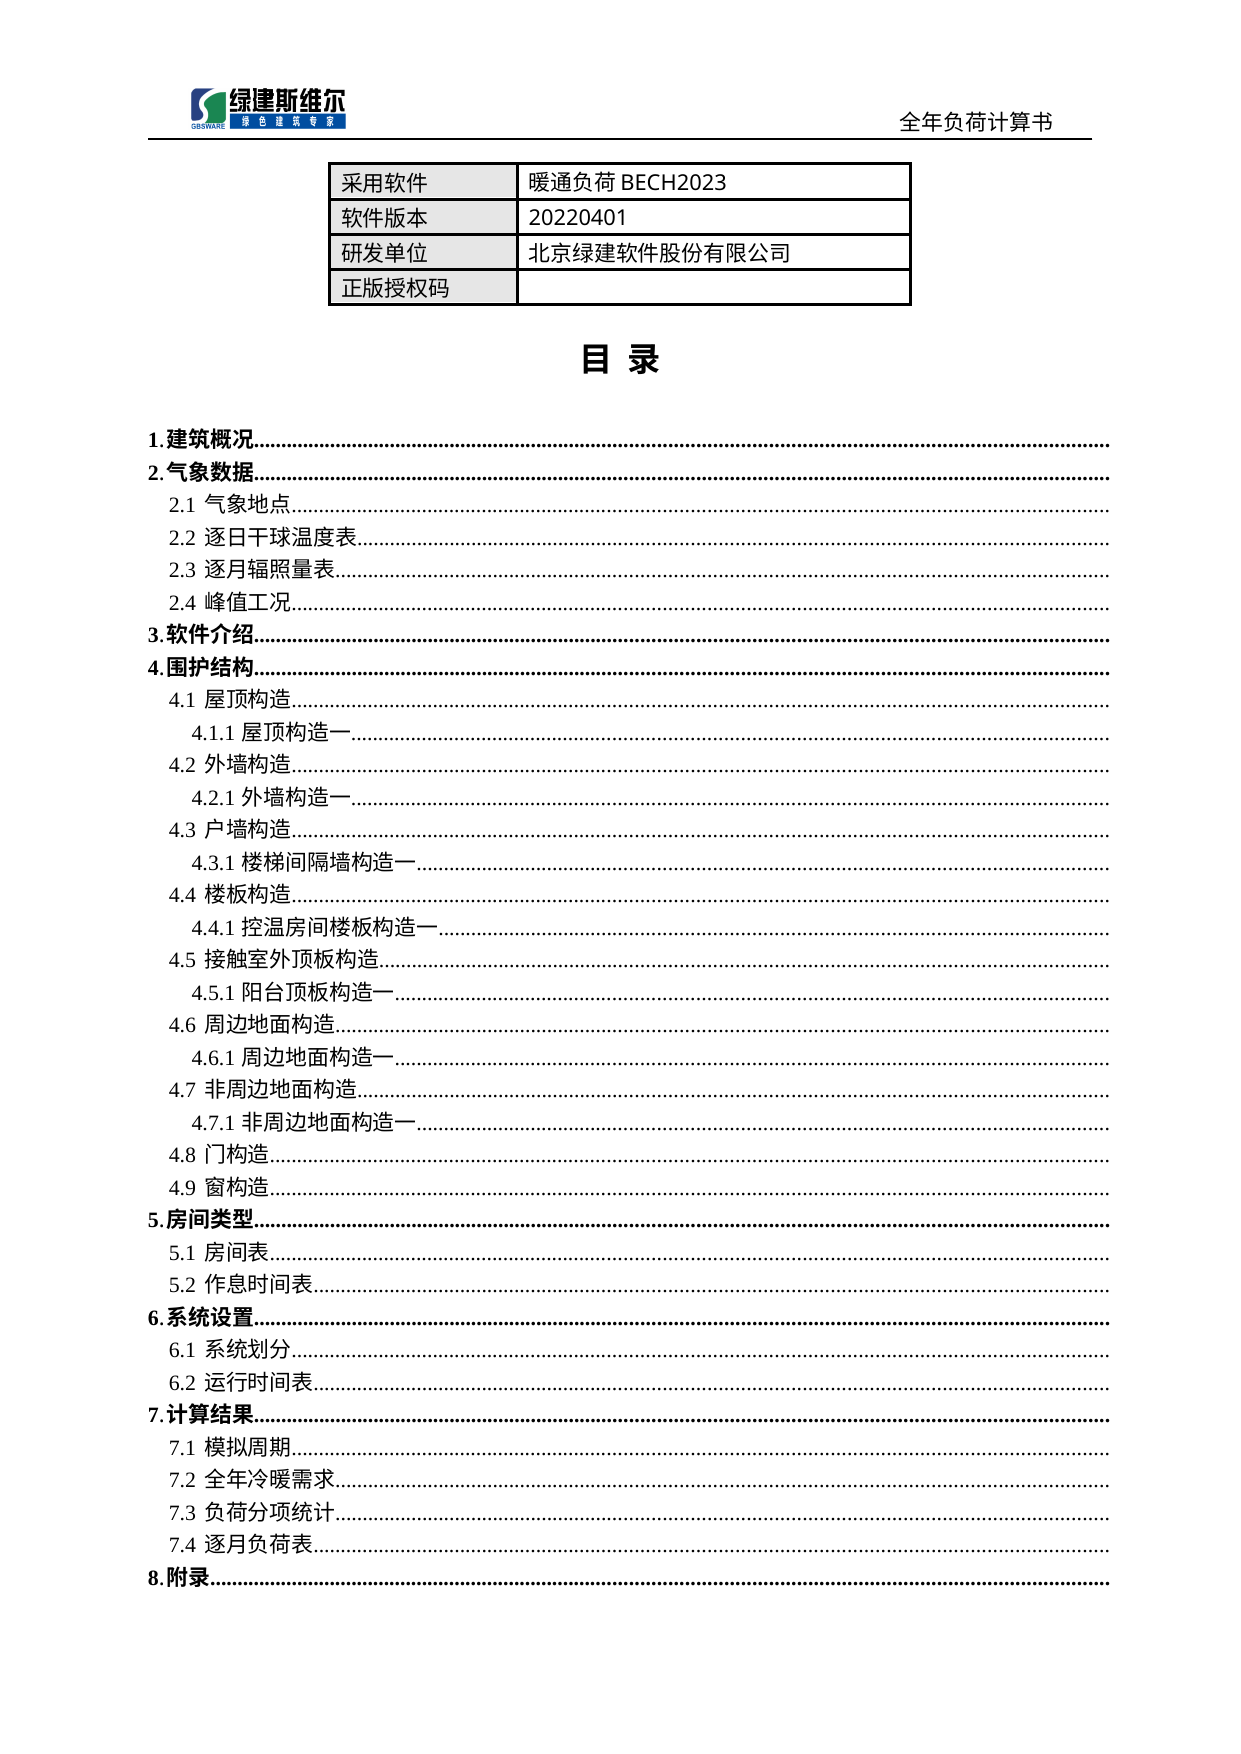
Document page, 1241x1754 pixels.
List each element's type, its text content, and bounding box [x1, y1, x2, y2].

text 4.2.1 外墙构造一 3 [169, 779, 1092, 812]
text 7.3 负荷分项统计 6 [168, 1494, 1092, 1527]
table_header 暖通负荷BECH2023 [519, 165, 909, 197]
text 6.2 运行时间表 6 [168, 1364, 1092, 1397]
text 2.2 逐日干球温度表 1 [168, 519, 1092, 552]
text 4.8 门构造 5 [168, 1137, 1092, 1169]
text 7 计算结果 6 [148, 1397, 1092, 1429]
text 2.4 峰值工况 2 [168, 584, 1092, 617]
table_cell 北京绿建软件股份有限公司 [519, 236, 909, 268]
text 4.3.1 楼梯间隔墙构造一 3 [169, 844, 1092, 877]
text 7.1 模拟周期 6 [168, 1429, 1092, 1462]
text 4.4 楼板构造 3 [168, 877, 1092, 909]
text 4.5 接触室外顶板构造 4 [168, 942, 1092, 974]
text 4.3 户墙构造 3 [168, 812, 1092, 844]
text 4.6 周边地面构造 4 [168, 1007, 1092, 1039]
table_header 采用软件 [331, 165, 516, 197]
text 2.1 气象地点 1 [168, 487, 1092, 519]
text 4.6.1 周边地面构造一 4 [169, 1039, 1092, 1072]
text 3 软件介绍 2 [148, 617, 1092, 649]
text 4.9 窗构造 5 [168, 1169, 1092, 1202]
text 8 附录 9 [148, 1559, 1092, 1592]
text 4.4.1 控温房间楼板构造一 3 [169, 909, 1092, 942]
table_cell 软件版本 [331, 201, 516, 233]
text 2 气象数据 1 [148, 454, 1092, 487]
text 目 录 [148, 162, 1092, 389]
text 7.4 逐月负荷表 7 [168, 1527, 1092, 1559]
table_cell [519, 271, 909, 302]
text 7.2 全年冷暖需求 6 [168, 1462, 1092, 1494]
table_cell 20220401 [519, 201, 909, 233]
text 5.1 房间表 5 [168, 1234, 1092, 1267]
text 4 围护结构 2 [148, 649, 1092, 682]
text 4.1.1 屋顶构造一 2 [169, 714, 1092, 747]
picture [187, 88, 347, 130]
text 6 系统设置 5 [148, 1299, 1092, 1332]
table_cell 正版授权码 [331, 271, 516, 302]
text 6.1 系统划分 5 [168, 1332, 1092, 1364]
text 2.3 逐月辐照量表 2 [168, 552, 1092, 584]
text 4.7.1 非周边地面构造一 4 [169, 1104, 1092, 1137]
text 4.2 外墙构造 3 [168, 747, 1092, 779]
text 5.2 作息时间表 5 [168, 1267, 1092, 1299]
table_cell 研发单位 [331, 236, 516, 268]
text 1 建筑概况 1 [148, 422, 1092, 454]
text 4.5.1 阳台顶板构造一 4 [169, 974, 1092, 1007]
text 4.1 屋顶构造 2 [168, 682, 1092, 714]
text 5 房间类型 5 [148, 1202, 1092, 1234]
text 4.7 非周边地面构造 4 [168, 1072, 1092, 1104]
